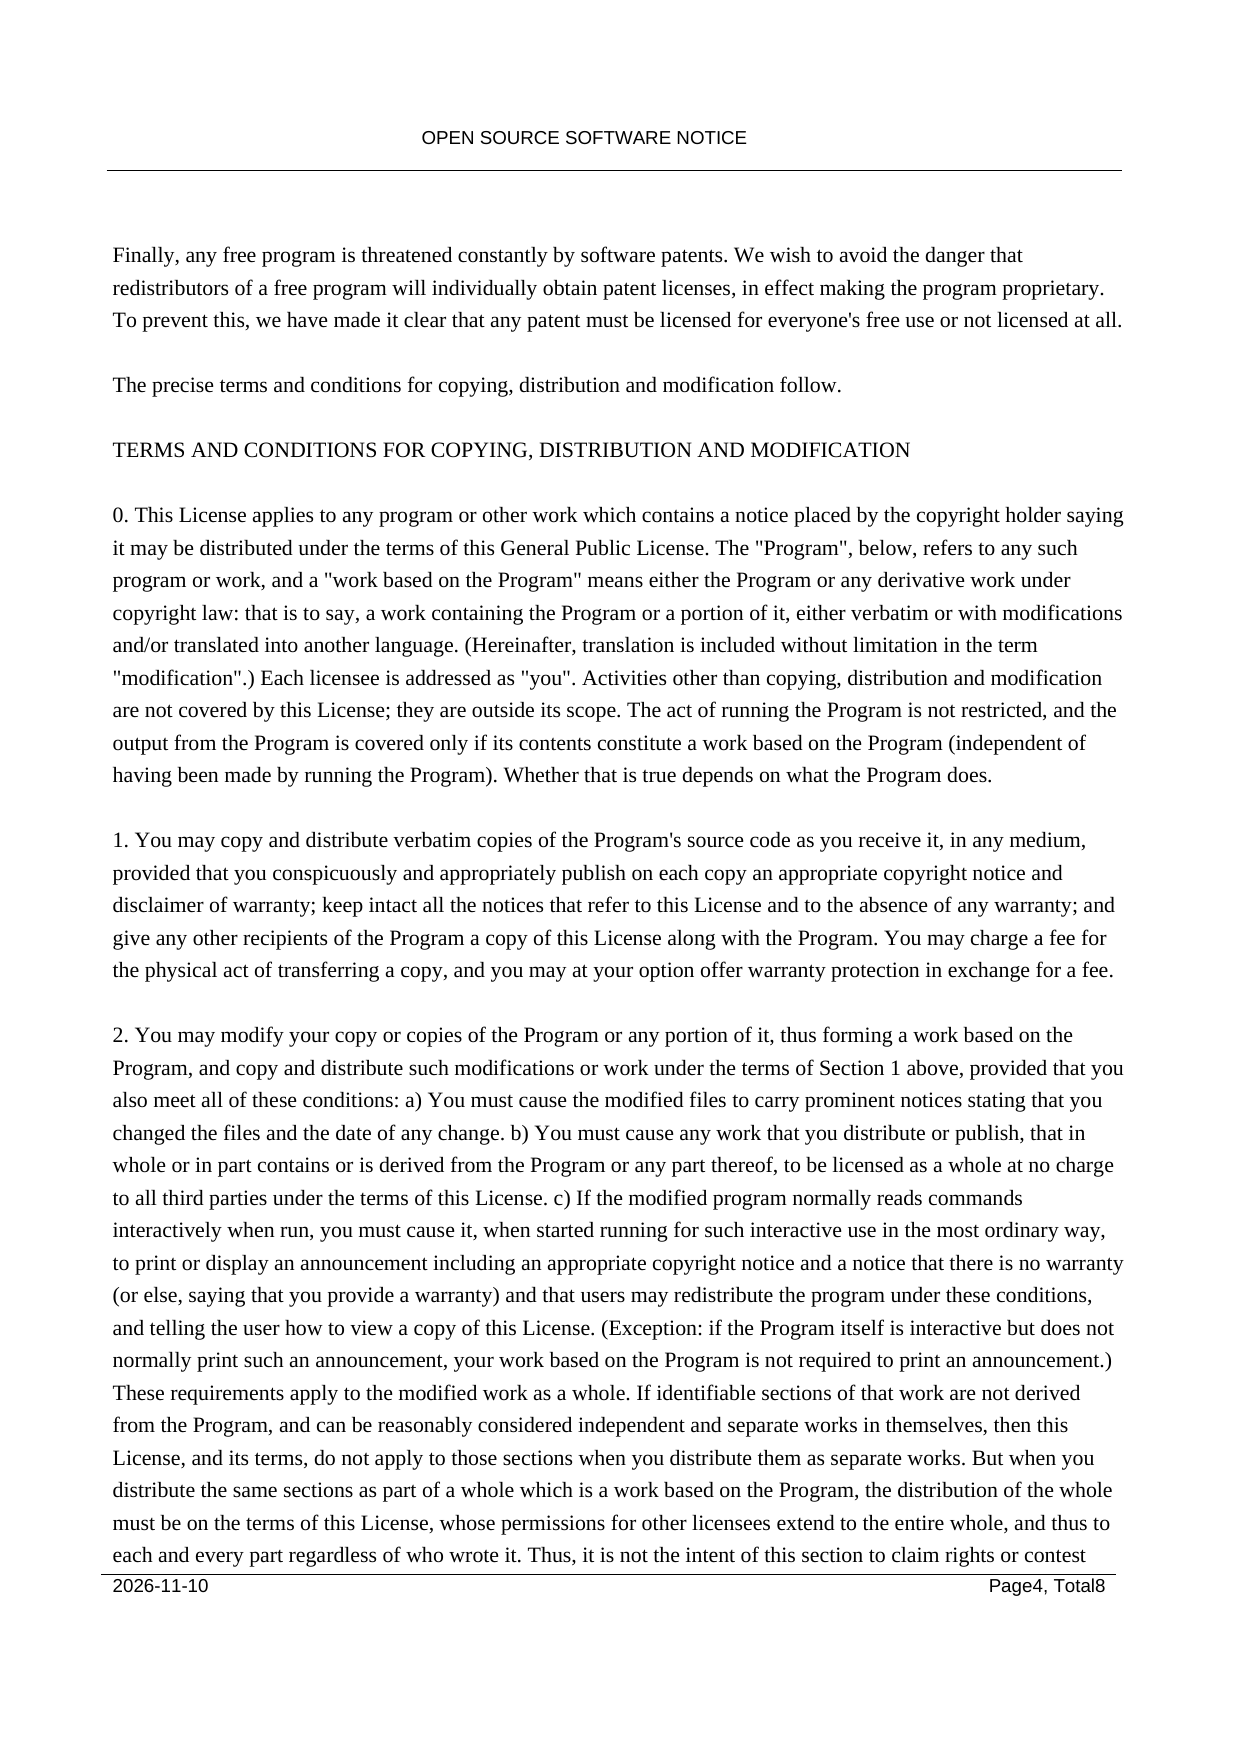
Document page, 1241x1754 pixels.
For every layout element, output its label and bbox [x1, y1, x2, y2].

text [112, 206, 1128, 1571]
